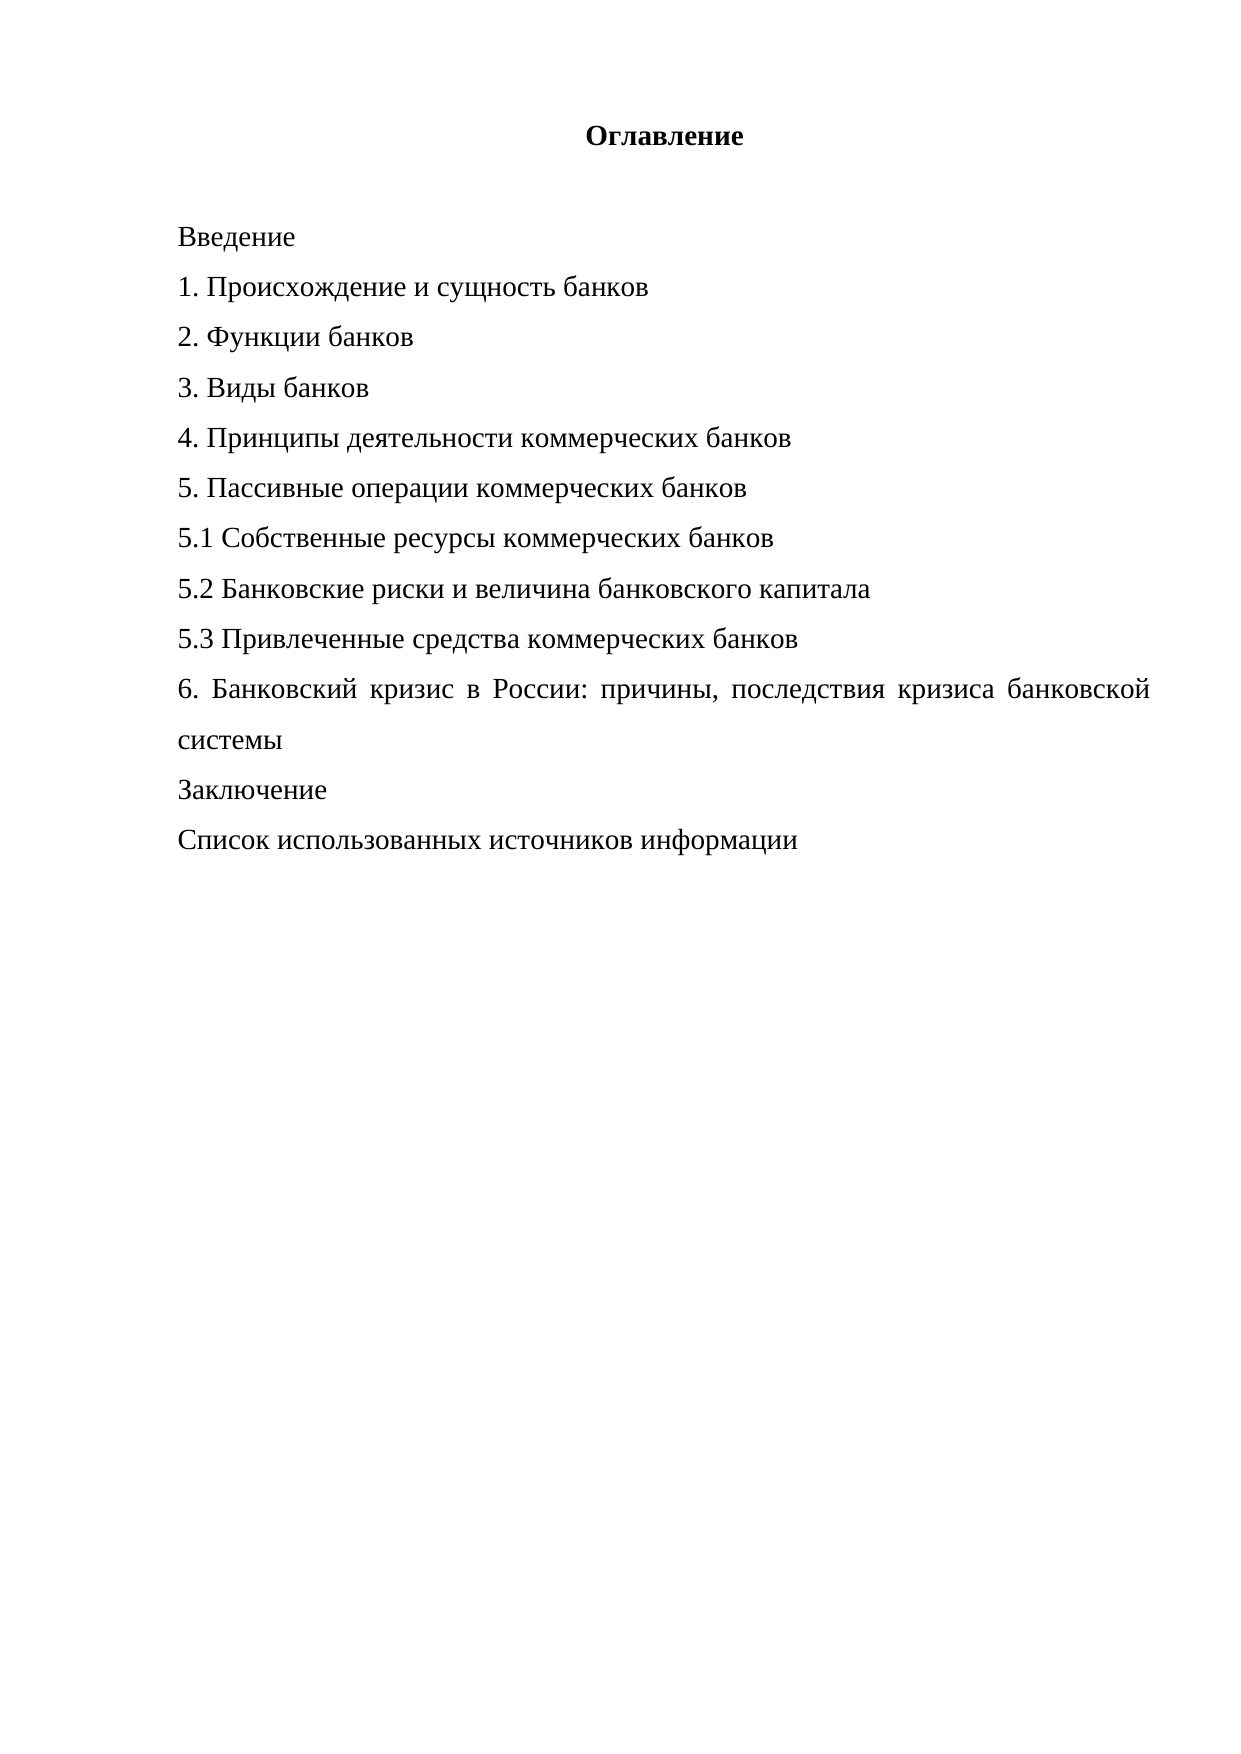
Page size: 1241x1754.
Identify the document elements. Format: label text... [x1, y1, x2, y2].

text Список использованных источников информации [177, 822, 1152, 856]
text 3. Виды банков [177, 370, 1152, 403]
text 5. Пассивные операции коммерческих банков [177, 470, 1152, 504]
text 6. Банковский кризис в России: причины, последствия кризиса банковской системы [177, 672, 1152, 755]
text 5.1 Собственные ресурсы коммерческих банков [177, 521, 1152, 554]
text 4. Принципы деятельности коммерческих банков [177, 420, 1152, 453]
text Заключение [177, 772, 1152, 806]
text 5.2 Банковские риски и величина банковского капитала [177, 571, 1152, 604]
text 1. Происхождение и сущность банков [177, 269, 1152, 303]
text Оглавление [177, 118, 1152, 152]
text 5.3 Привлеченные средства коммерческих банков [177, 621, 1152, 655]
text Введение [177, 219, 1152, 252]
text 2. Функции банков [177, 319, 1152, 353]
